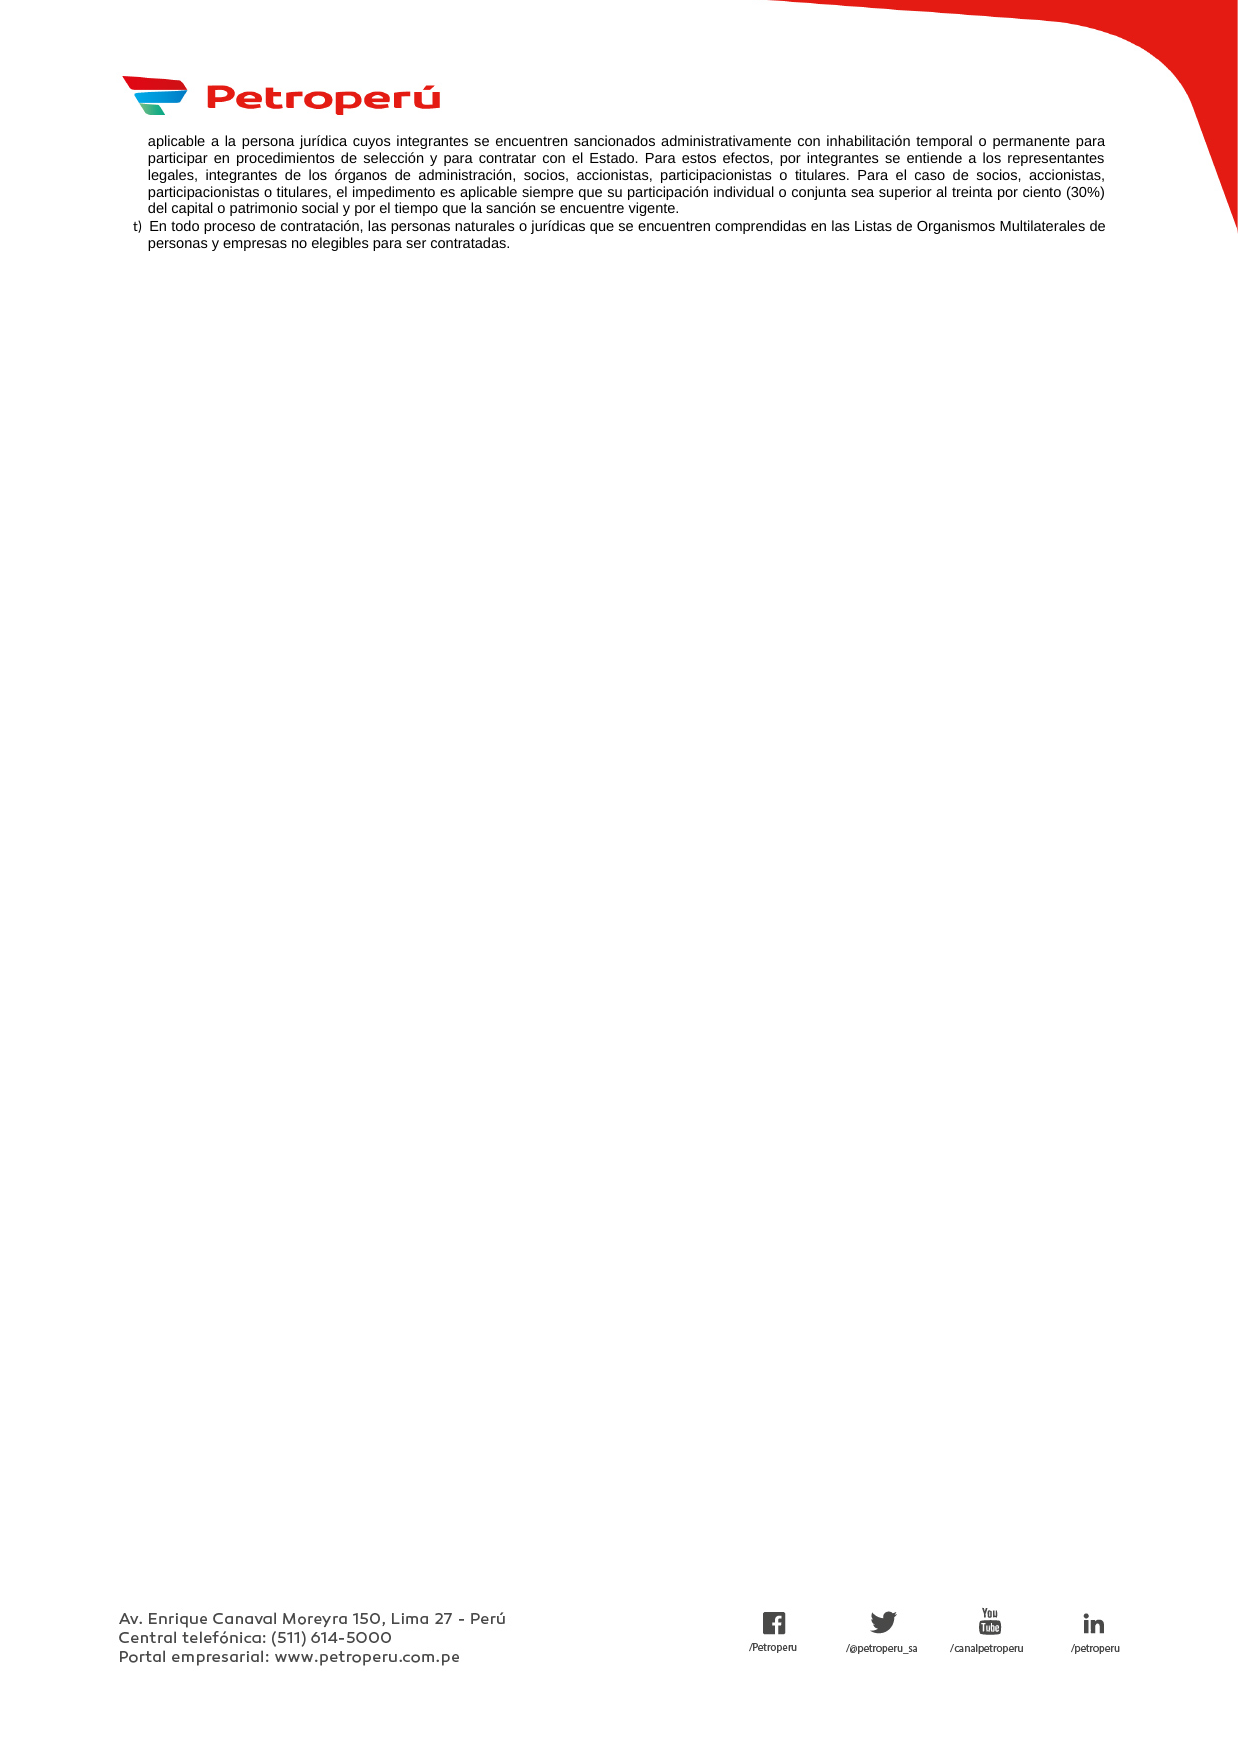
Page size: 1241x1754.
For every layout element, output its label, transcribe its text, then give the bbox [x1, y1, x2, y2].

picture [0, 1599, 1239, 1754]
picture [4, 0, 1238, 239]
text t) En todo proceso de contratación, las personas naturales o jurídicas que se encuentren comprendidas en las Listas de Organismos Multilaterales de personas y empresas no elegibles para ser contratadas. [133, 217, 1108, 251]
